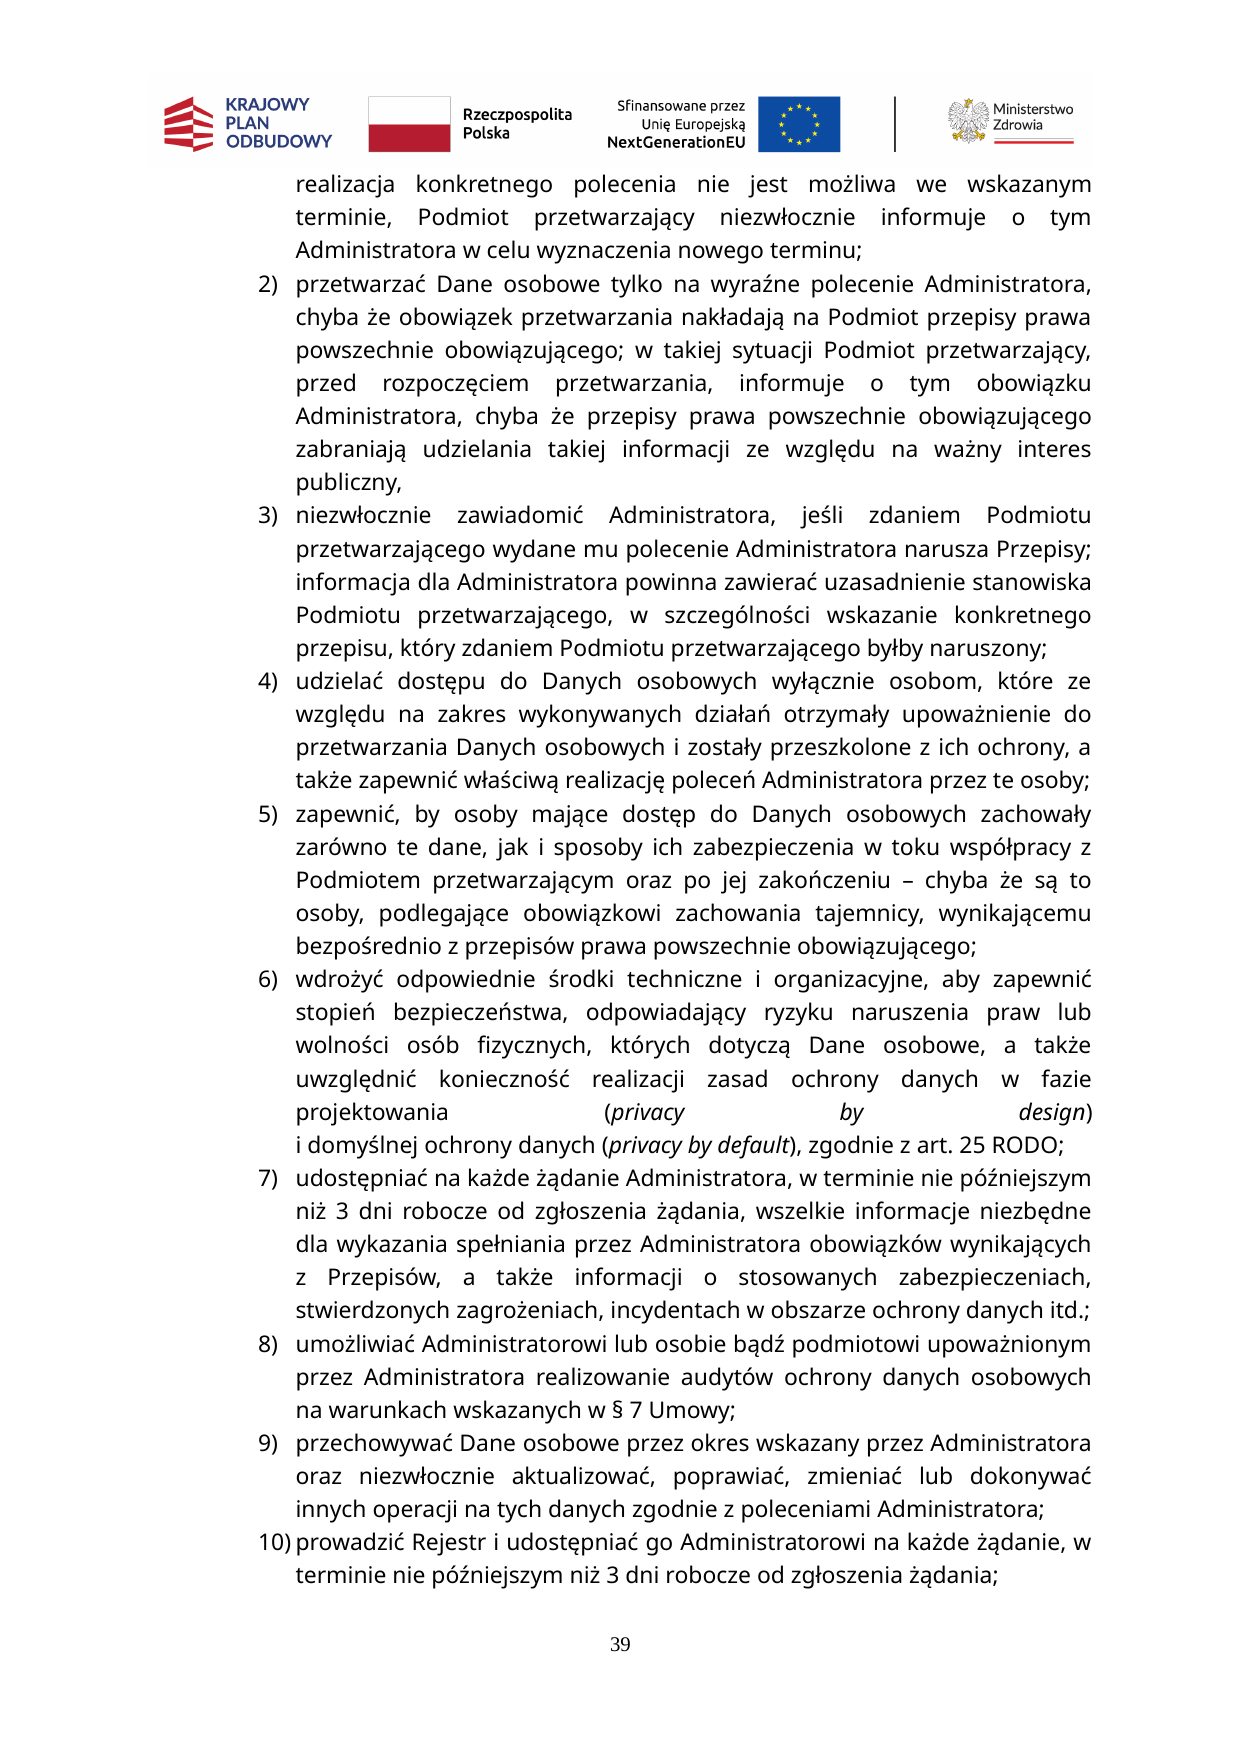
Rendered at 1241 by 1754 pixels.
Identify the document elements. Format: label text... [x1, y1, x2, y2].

list wdrożyć odpowiednie środki techniczne i organizacyjne, aby zapewnić stopień bezpieczeństwa, odpowiadający ryzyku naruszenia praw lub wolności osób fizycznych, których dotyczą Dane osobowe, a także uwzględnić konieczność realizacji zasad ochrony danych w fazie projektowania (privacy by design) i domyślnej ochrony danych (privacy by default), zgodnie z art. 25 RODO; [258, 963, 1092, 1160]
list prowadzić Rejestr i udostępniać go Administratorowi na każde żądanie, w terminie nie późniejszym niż 3 dni robocze od zgłoszenia żądania; [258, 1526, 1092, 1591]
list niezwłocznie zawiadomić Administratora, jeśli zdaniem Podmiotu przetwarzającego wydane mu polecenie Administratora narusza Przepisy; informacja dla Administratora powinna zawierać uzasadnienie stanowiska Podmiotu przetwarzającego, w szczególności wskazanie konkretnego przepisu, który zdaniem Podmiotu przetwarzającego byłby naruszony; [258, 499, 1092, 663]
list zapewnić, by osoby mające dostęp do Danych osobowych zachowały zarówno te dane, jak i sposoby ich zabezpieczenia w toku współpracy z Podmiotem przetwarzającym oraz po jej zakończeniu – chyba że są to osoby, podlegające obowiązkowi zachowania tajemnicy, wynikającemu bezpośrednio z przepisów prawa powszechnie obowiązującego; [258, 797, 1092, 961]
list przechowywać Dane osobowe przez okres wskazany przez Administratora oraz niezwłocznie aktualizować, poprawiać, zmieniać lub dokonywać innych operacji na tych danych zgodnie z poleceniami Administratora; [258, 1427, 1092, 1524]
list udzielać dostępu do Danych osobowych wyłącznie osobom, które ze względu na zakres wykonywanych działań otrzymały upoważnienie do przetwarzania Danych osobowych i zostały przeszkolone z ich ochrony, a także zapewnić właściwą realizację poleceń Administratora przez te osoby; [258, 665, 1092, 796]
list umożliwiać Administratorowi lub osobie bądź podmiotowi upoważnionym przez Administratora realizowanie audytów ochrony danych osobowych na warunkach wskazanych w § 7 Umowy; [258, 1327, 1092, 1425]
list przetwarzać Dane osobowe tylko na wyraźne polecenie Administratora, chyba że obowiązek przetwarzania nakładają na Podmiot przepisy prawa powszechnie obowiązującego; w takiej sytuacji Podmiot przetwarzający, przed rozpoczęciem przetwarzania, informuje o tym obowiązku Administratora, chyba że przepisy prawa powszechnie obowiązującego zabraniają udzielania takiej informacji ze względu na ważny interes publiczny, [258, 267, 1092, 497]
list udostępniać na każde żądanie Administratora, w terminie nie późniejszym niż 3 dni robocze od zgłoszenia żądania, wszelkie informacje niezbędne dla wykazania spełniania przez Administratora obowiązków wynikających z Przepisów, a także informacji o stosowanych zabezpieczeniach, stwierdzonych zagrożeniach, incydentach w obszarze ochrony danych itd.; [258, 1162, 1092, 1326]
picture [147, 73, 1093, 169]
